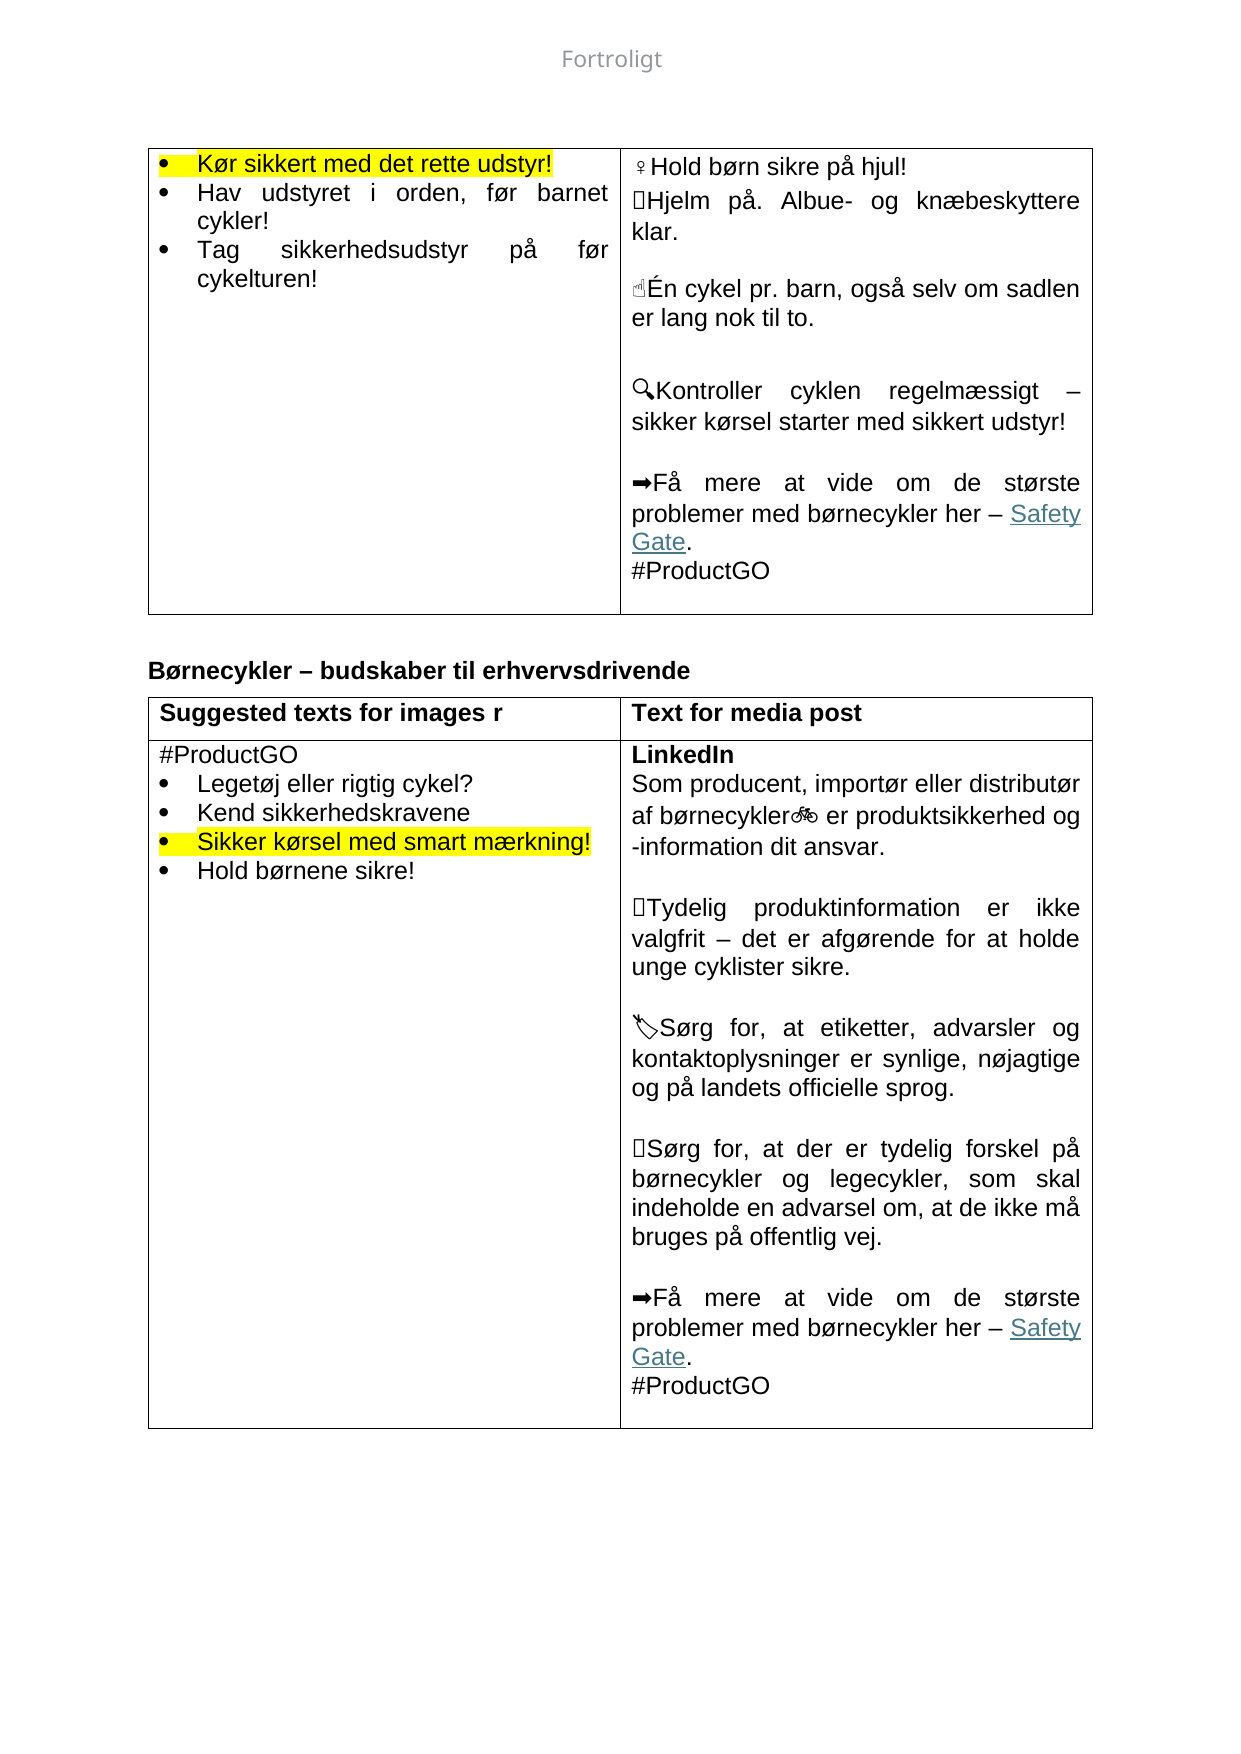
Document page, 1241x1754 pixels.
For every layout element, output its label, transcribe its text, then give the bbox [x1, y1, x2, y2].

table_header Text for media post [621, 698, 1092, 739]
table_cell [149, 149, 620, 614]
table_cell LinkedIn Som producent, importør eller distributør af børnecykler🚲 er produktsikkerhed og -information dit ansvar. 📑Tydelig produktinformation er ikke valgfrit – det er afgørende for at holde unge cyklister sikre. 🏷️Sørg for, at etiketter, advarsler og kontaktoplysninger er synlige, nøjagtige og på landets officielle sprog. 🚳Sørg for, at der er tydelig forskel på børnecykler og legecykler, som skal indeholde en advarsel om, at de ikke må bruges på offentlig vej. ➡️Få mere at vide om de største problemer med børnecykler her – Safety Gate. #ProductGO [621, 741, 1092, 1428]
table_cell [621, 149, 1092, 614]
table_cell #ProductGO Legetøj eller rigtig cykel? Kend sikkerhedskravene Sikker kørsel med smart mærkning! Hold børnene sikre! [149, 741, 620, 1428]
text Børnecykler – budskaber til erhvervsdrivende [148, 656, 1093, 685]
table_header Suggested texts for images r [149, 698, 620, 739]
